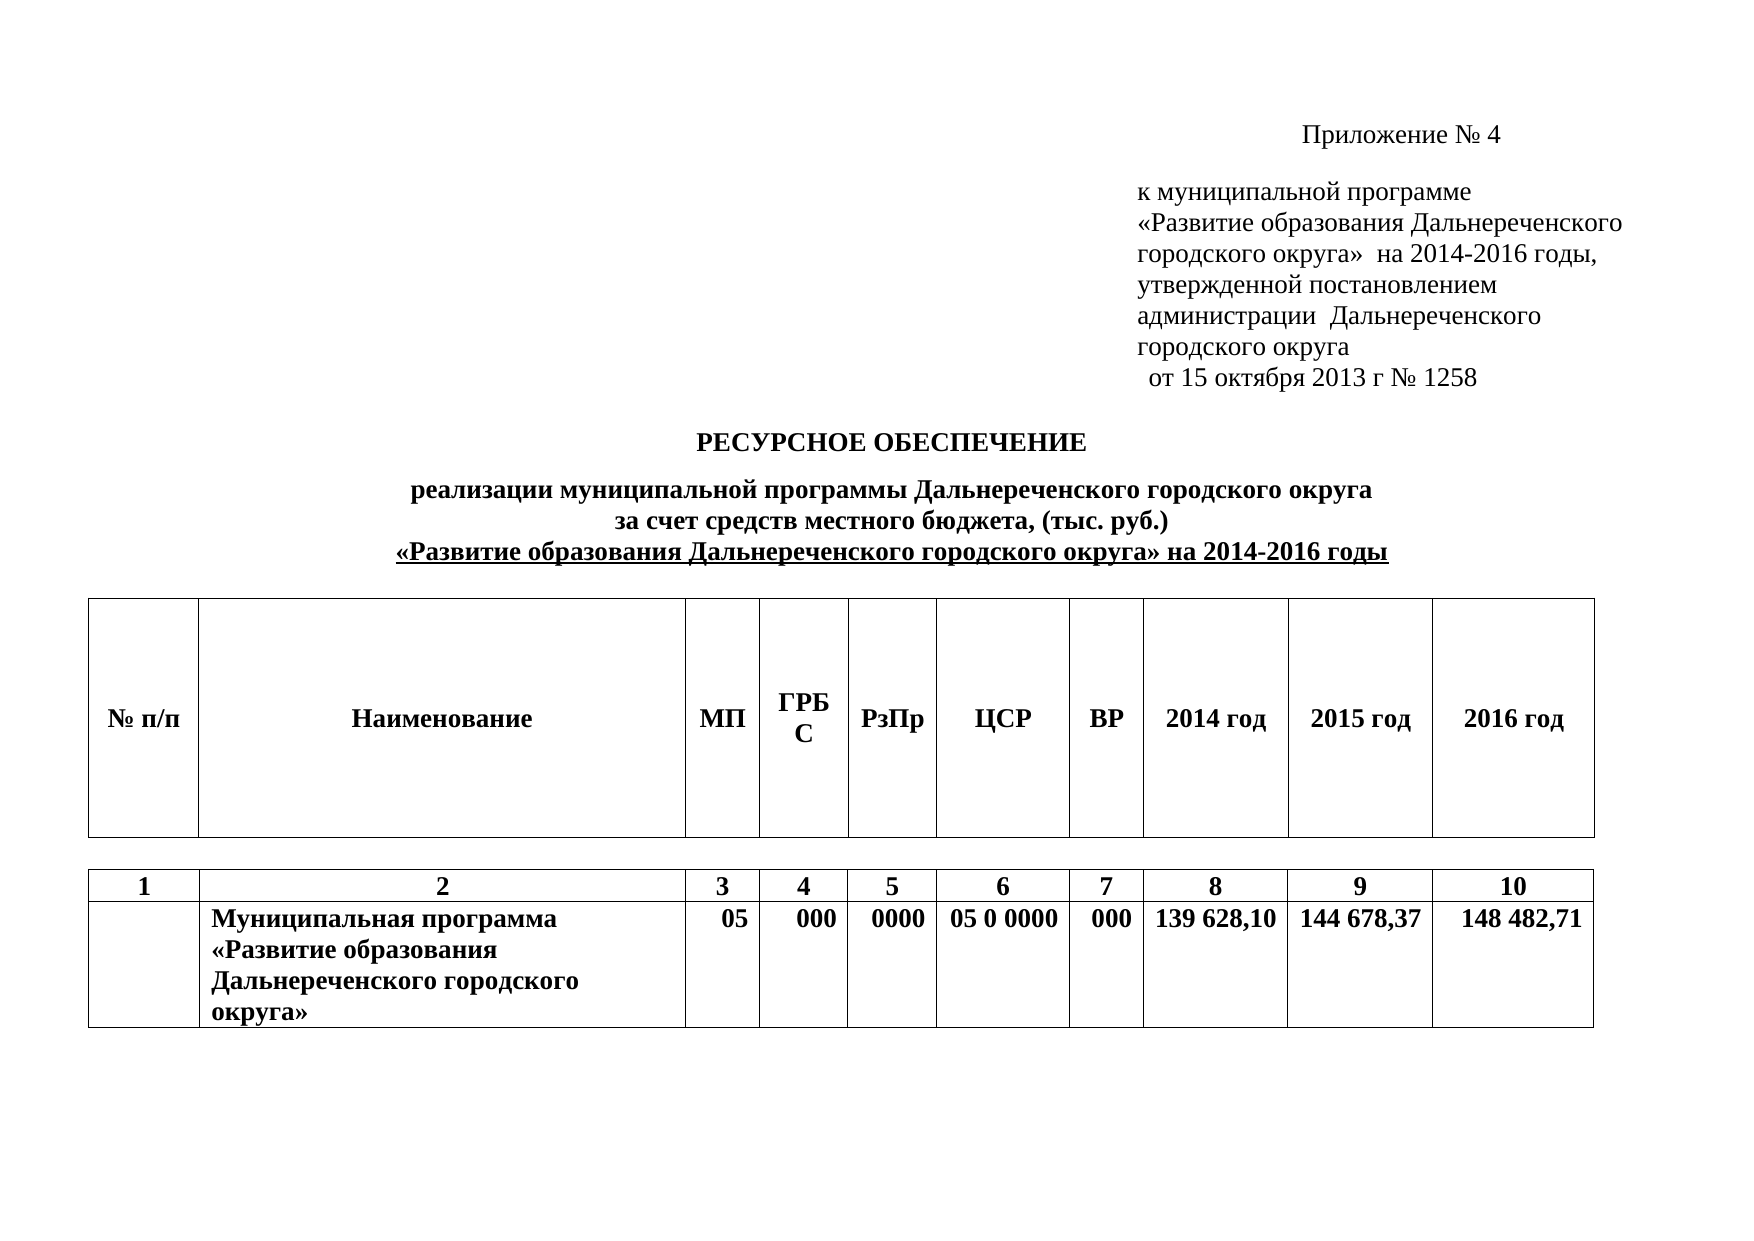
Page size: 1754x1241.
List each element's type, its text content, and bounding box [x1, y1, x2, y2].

table_cell 139 628,10 [1144, 902, 1287, 1027]
table_cell 0000 [848, 902, 936, 1027]
table_header 1 [89, 870, 199, 901]
text к муниципальной программе [1137, 175, 1665, 206]
table_header 7 [1070, 870, 1143, 901]
table_header МП [686, 599, 759, 837]
table_cell 05 0 0000 [937, 902, 1069, 1027]
table_header 8 [1144, 870, 1287, 901]
table_header ГРБС [760, 599, 848, 837]
text «Развитие образования Дальнереченского городского округа» на 2014-2016 годы, [1137, 206, 1665, 268]
table_cell Муниципальная программа «Развитие образования Дальнереченского городского округа» [200, 902, 685, 1027]
table_header 2016 год [1433, 599, 1594, 837]
text за счет средств местного бюджета, (тыс. руб.) [118, 504, 1665, 535]
table_header 2 [200, 870, 685, 901]
table_header 9 [1288, 870, 1432, 901]
table_cell 05 [686, 902, 759, 1027]
table_cell [89, 902, 199, 1027]
text Приложение № 4 [1137, 118, 1665, 149]
table_cell 000 [1070, 902, 1143, 1027]
table_header № п/п [89, 599, 198, 837]
table_header 10 [1433, 870, 1593, 901]
table_header от 15 октября 2013 г № 1258 [1137, 362, 1677, 393]
table_header 3 [686, 870, 759, 901]
text утвержденной постановлением [1137, 268, 1665, 299]
table_cell 000 [760, 902, 847, 1027]
table_header 6 [937, 870, 1069, 901]
text РЕСУРСНОЕ ОБЕСПЕЧЕНИЕ [118, 426, 1665, 457]
text администрации Дальнереченского городского округа [1137, 299, 1665, 362]
table_header 5 [848, 870, 936, 901]
table_header ВР [1070, 599, 1143, 837]
table_header 4 [760, 870, 847, 901]
text реализации муниципальной программы Дальнереченского городского округа [118, 473, 1665, 504]
table_header РзПр [849, 599, 936, 837]
table_header 2014 год [1144, 599, 1288, 837]
table_cell 148 482,71 [1433, 902, 1593, 1027]
table_header Наименование [199, 599, 685, 837]
table_header ЦСР [937, 599, 1069, 837]
text «Развитие образования Дальнереченского городского округа» на 2014-2016 годы [118, 535, 1665, 566]
table_cell 144 678,37 [1288, 902, 1432, 1027]
table_header 2015 год [1289, 599, 1432, 837]
